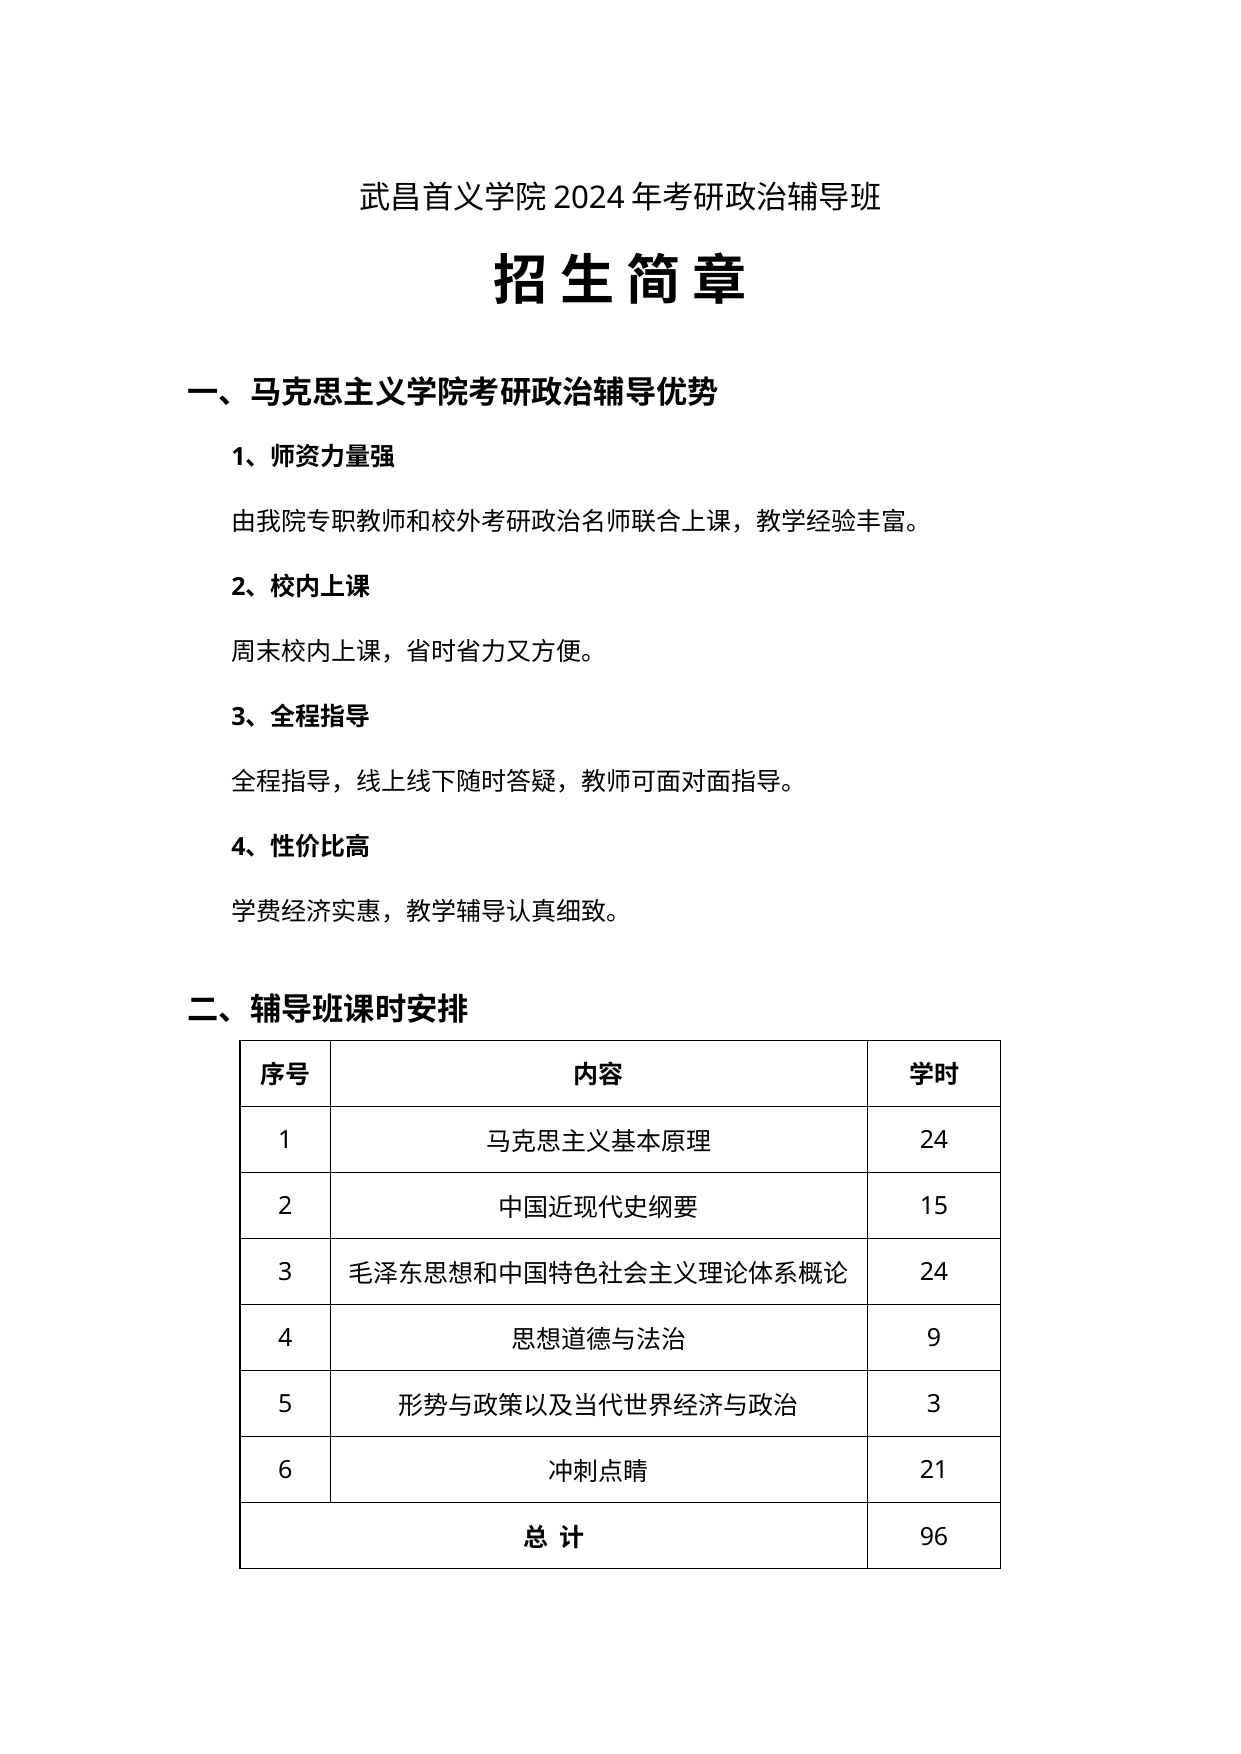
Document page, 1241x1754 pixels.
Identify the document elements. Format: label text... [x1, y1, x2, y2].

text 学费经济实惠，教学辅导认真细致。 [187, 877, 1053, 942]
text 武昌首义学院2024年考研政治辅导班 [187, 162, 1053, 227]
table_cell 96 [868, 1503, 1000, 1568]
table_cell 3 [868, 1371, 1000, 1436]
table_cell 2 [241, 1173, 330, 1238]
text 2、校内上课 [187, 552, 1053, 617]
table_cell 马克思主义基本原理 [331, 1107, 867, 1172]
table_cell 4 [241, 1305, 330, 1370]
table_cell 6 [241, 1437, 330, 1502]
table_cell 9 [868, 1305, 1000, 1370]
table_header 学时 [868, 1041, 1000, 1106]
text 1、师资力量强 [187, 422, 1053, 487]
text 4、性价比高 [187, 812, 1053, 877]
table_cell 中国近现代史纲要 [331, 1173, 867, 1238]
table_cell 总 计 [241, 1503, 867, 1568]
table_cell 形势与政策以及当代世界经济与政治 [331, 1371, 867, 1436]
text 3、全程指导 [187, 682, 1053, 747]
text 全程指导，线上线下随时答疑，教师可面对面指导。 [187, 747, 1053, 812]
text 由我院专职教师和校外考研政治名师联合上课，教学经验丰富。 [187, 487, 1053, 552]
table_cell 1 [241, 1107, 330, 1172]
text 周末校内上课，省时省力又方便。 [187, 617, 1053, 682]
table_cell 24 [868, 1239, 1000, 1304]
table_header 内容 [331, 1041, 867, 1106]
table_cell 3 [241, 1239, 330, 1304]
table_cell 冲刺点睛 [331, 1437, 867, 1502]
table_cell 21 [868, 1437, 1000, 1502]
text 二、辅导班课时安排 [187, 974, 1053, 1039]
table_cell 5 [241, 1371, 330, 1436]
table_cell 15 [868, 1173, 1000, 1238]
table_cell 毛泽东思想和中国特色社会主义理论体系概论 [331, 1239, 867, 1304]
table_cell 思想道德与法治 [331, 1305, 867, 1370]
text 一、马克思主义学院考研政治辅导优势 [187, 357, 1053, 422]
table_cell 24 [868, 1107, 1000, 1172]
table_header 序号 [241, 1041, 330, 1106]
text 招 生 简 章 [187, 227, 1053, 324]
